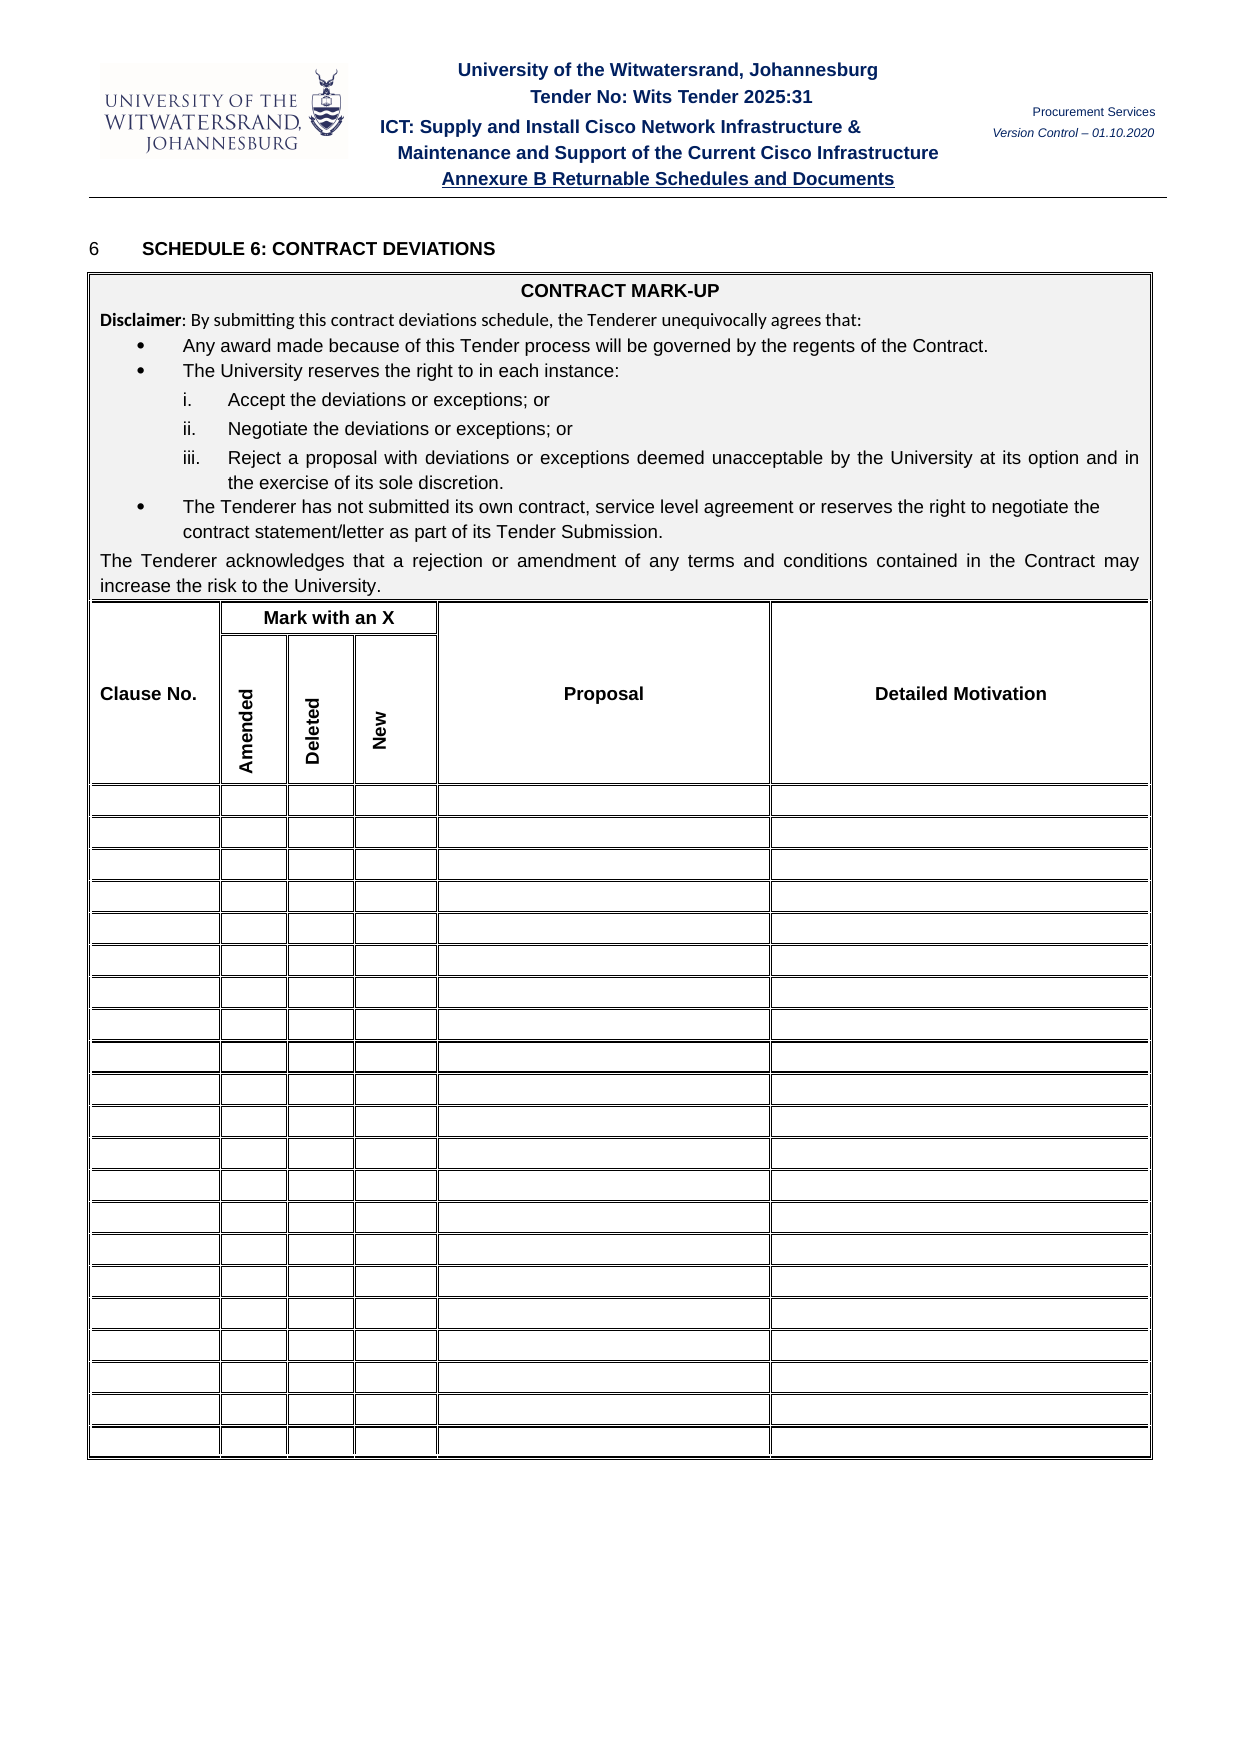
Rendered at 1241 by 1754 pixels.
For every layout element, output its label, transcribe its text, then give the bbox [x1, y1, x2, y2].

table_cell [222, 1139, 286, 1168]
table_cell [770, 943, 1152, 975]
table_cell [289, 1043, 353, 1071]
table_cell New [356, 636, 436, 783]
table_cell [439, 1203, 769, 1232]
table_cell [439, 1363, 769, 1392]
table_cell [770, 1392, 1152, 1424]
table_cell [289, 786, 353, 815]
table_cell Detailed Motivation [770, 599, 1152, 783]
table_cell [356, 786, 436, 815]
table_cell [289, 1139, 353, 1168]
table_cell [289, 1363, 353, 1392]
table_cell [89, 1392, 221, 1424]
table_cell [222, 1395, 286, 1424]
table_cell [222, 1203, 286, 1232]
table_cell [289, 882, 353, 911]
table_cell [356, 1395, 436, 1424]
table_cell [356, 1107, 436, 1136]
table_cell [356, 1299, 436, 1328]
table_cell [221, 1428, 287, 1456]
table_cell [439, 1010, 769, 1039]
table_cell [222, 850, 286, 879]
picture [100, 63, 349, 159]
table_cell [89, 975, 221, 1007]
table_cell [437, 1427, 770, 1456]
table_cell [772, 1200, 1150, 1232]
table_cell [222, 818, 286, 847]
table_cell [356, 1235, 436, 1264]
table_cell [772, 1104, 1150, 1136]
table_cell [289, 1267, 353, 1296]
table_cell [772, 783, 1150, 815]
table_cell [289, 1235, 353, 1264]
table_cell [289, 978, 353, 1007]
table_cell [89, 1296, 221, 1328]
table_cell [289, 946, 353, 975]
table_cell [289, 1010, 353, 1039]
table_cell [439, 1267, 769, 1296]
table_cell [89, 943, 221, 975]
table_cell [289, 1395, 353, 1424]
table_cell [356, 1331, 436, 1360]
table_cell [89, 1039, 221, 1071]
table_cell [772, 815, 1150, 847]
table_cell [222, 1235, 286, 1264]
table_cell [222, 978, 286, 1007]
table_cell [287, 1427, 354, 1456]
table_cell [770, 1007, 1152, 1039]
table_cell [356, 850, 436, 879]
table_cell [354, 1427, 437, 1456]
table_cell [90, 1232, 219, 1264]
table_cell [356, 978, 436, 1007]
table_cell [439, 882, 769, 911]
table_cell [289, 1107, 353, 1136]
table_cell [222, 1043, 286, 1071]
table_cell [289, 1075, 353, 1103]
table_cell [439, 1139, 769, 1168]
table_cell [222, 1171, 286, 1200]
table_cell [772, 847, 1150, 879]
table_cell Mark with an X [222, 603, 436, 633]
table_cell [770, 1360, 1152, 1392]
table_cell [356, 1043, 436, 1071]
table_cell [439, 1299, 769, 1328]
table_cell [356, 1171, 436, 1200]
table_cell [289, 850, 353, 879]
table_cell [770, 1296, 1152, 1328]
table_cell [289, 1331, 353, 1360]
table_cell [356, 1075, 436, 1103]
table_cell [222, 1010, 286, 1039]
table_cell [89, 911, 221, 943]
text SCHEDULE 6: CONTRACT DEVIATIONS [89, 238, 1152, 260]
table_cell [90, 1200, 219, 1232]
table_cell [90, 815, 219, 847]
table_cell Clause No. [89, 599, 221, 783]
table_cell [90, 1104, 219, 1136]
table_cell [770, 879, 1152, 911]
table_cell [439, 978, 769, 1007]
table_cell [439, 946, 769, 975]
table_cell [89, 879, 221, 911]
table_cell [772, 1168, 1150, 1200]
table_cell [222, 914, 286, 943]
table_cell [222, 786, 286, 815]
table_cell [356, 1203, 436, 1232]
table_cell [439, 786, 769, 815]
table_cell [770, 911, 1152, 943]
table_cell [356, 1010, 436, 1039]
table_cell Proposal [439, 603, 769, 783]
table_cell [772, 1071, 1150, 1103]
table_cell [89, 1328, 221, 1360]
table_cell [356, 882, 436, 911]
table_header CONTRACT MARK-UP Disclaimer: By submitting this contract deviations schedule, the Tenderer unequivocally agrees that: Any award made because of this Tender process will be governed by the regents of the Contract. The University reserves the right to in each instance: i. Accept the deviations or exceptions; or ii. Negotiate the deviations or exceptions; or iii. Reject a proposal with deviations or exceptions deemed unacceptable by the University at its option and in the exercise of its sole discretion. The Tenderer has not submitted its own contract, service level agreement or reserves the right to negotiate the contract statement/letter as part of its Tender Submission. The Tenderer acknowledges that a rejection or amendment of any terms and conditions contained in the Contract may increase the risk to the University. [90, 275, 1150, 599]
table_cell [90, 783, 219, 815]
table_cell [770, 1039, 1152, 1071]
table_cell [439, 818, 769, 847]
table_cell [439, 1075, 769, 1103]
table_cell [439, 1235, 769, 1264]
table_cell [90, 1136, 219, 1168]
table_cell [356, 914, 436, 943]
table_cell [439, 850, 769, 879]
table_cell [772, 1232, 1150, 1264]
table_cell [356, 1363, 436, 1392]
table_cell [222, 1267, 286, 1296]
table_cell Deleted [289, 636, 353, 783]
table_cell [222, 1299, 286, 1328]
table_cell [439, 1107, 769, 1136]
table_cell [289, 818, 353, 847]
table_cell [222, 1363, 286, 1392]
table_cell [222, 1075, 286, 1103]
table_cell [289, 1299, 353, 1328]
table_cell [770, 1328, 1152, 1360]
table_cell [289, 1171, 353, 1200]
table_cell [289, 1203, 353, 1232]
table_cell [90, 1168, 219, 1200]
table_cell [439, 1331, 769, 1360]
table_cell [356, 1139, 436, 1168]
table_cell [770, 975, 1152, 1007]
table_cell [770, 1264, 1152, 1296]
table_cell [89, 1007, 221, 1039]
table_cell [222, 1331, 286, 1360]
table_cell [439, 914, 769, 943]
table_cell [222, 946, 286, 975]
table_cell [222, 882, 286, 911]
table_cell [90, 1071, 219, 1103]
table_cell [90, 847, 219, 879]
table_cell [356, 946, 436, 975]
table_cell [356, 818, 436, 847]
table_cell [770, 1424, 1152, 1456]
table_cell [772, 1136, 1150, 1168]
table_cell [222, 1107, 286, 1136]
table_cell [89, 1264, 221, 1296]
table_cell [439, 1043, 769, 1071]
table_cell [289, 914, 353, 943]
table_cell Amended [222, 636, 286, 783]
table_cell [356, 1267, 436, 1296]
table_cell [439, 1395, 769, 1424]
table_cell [89, 1424, 221, 1456]
table_cell [439, 1171, 769, 1200]
table_cell [89, 1360, 221, 1392]
